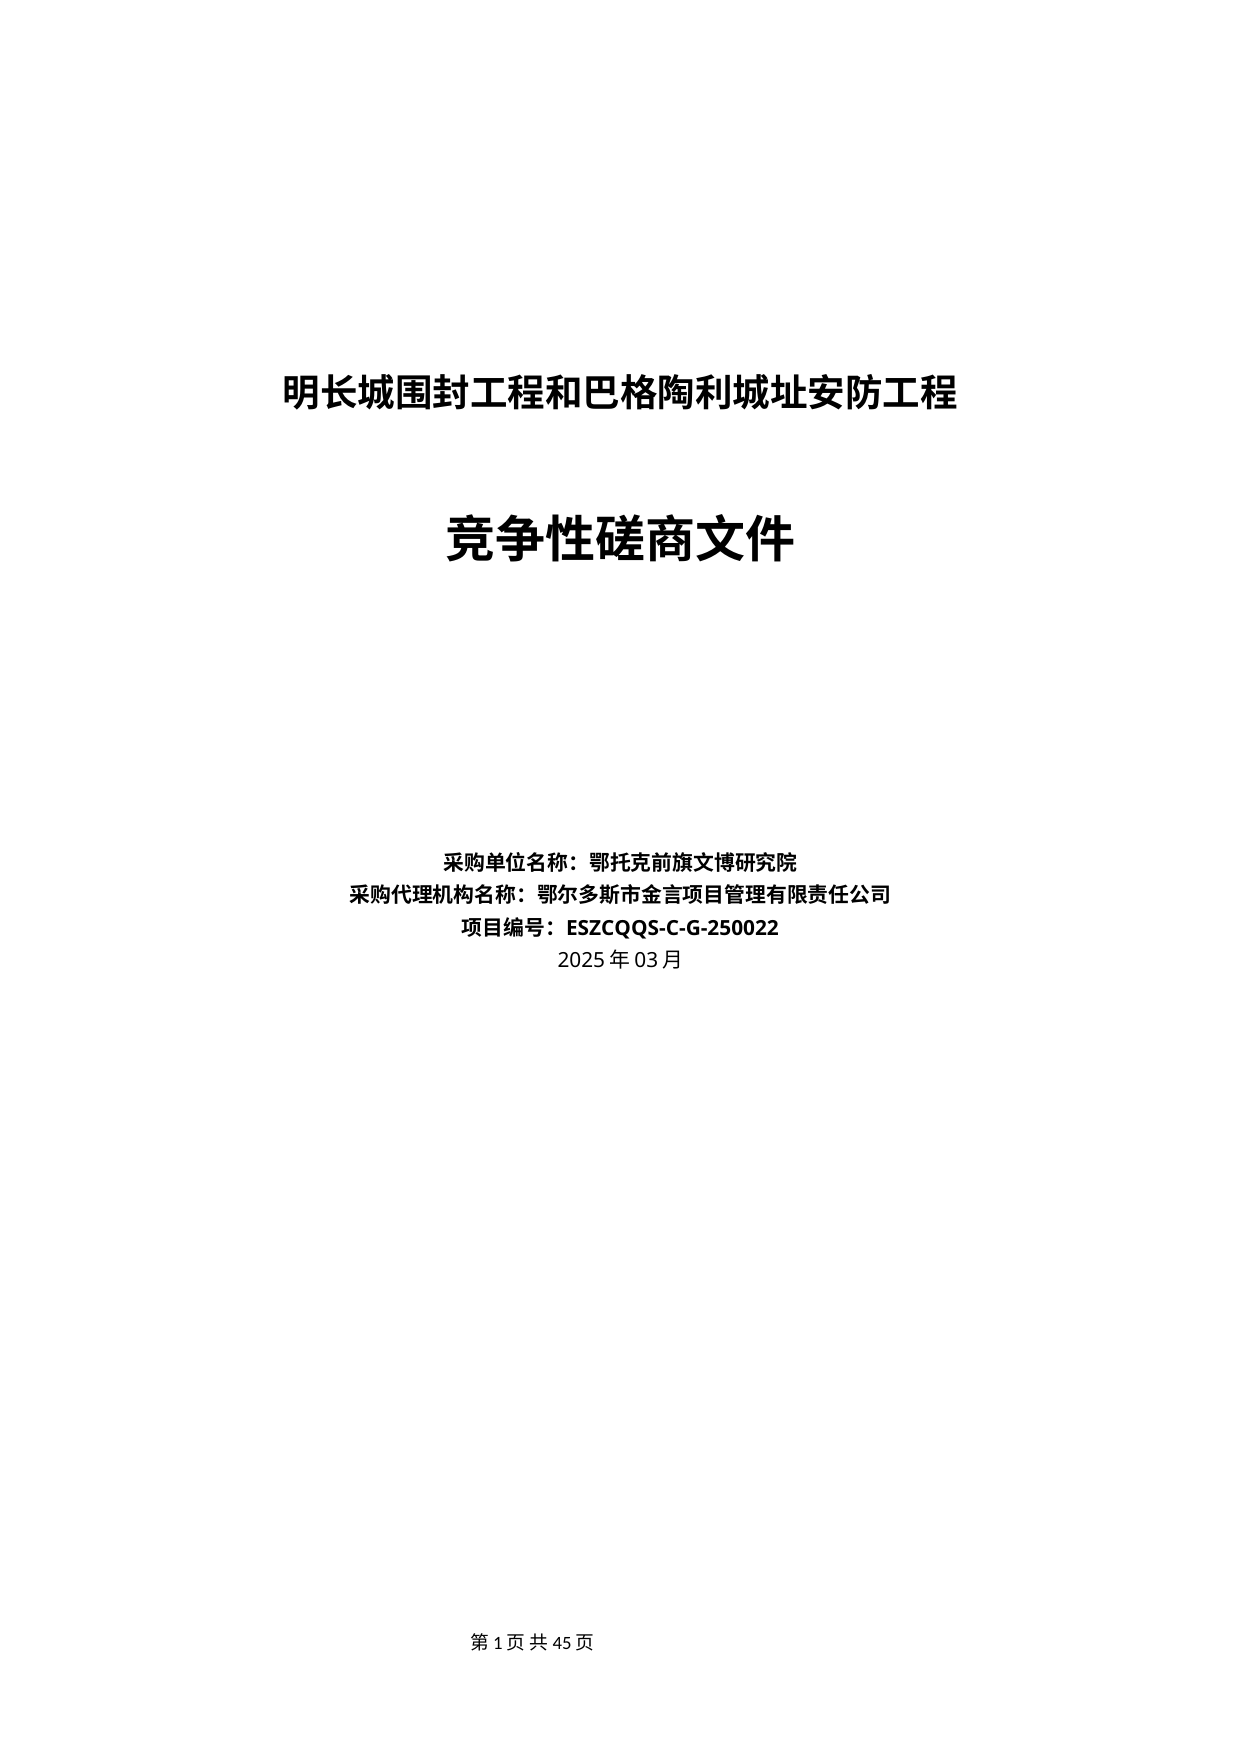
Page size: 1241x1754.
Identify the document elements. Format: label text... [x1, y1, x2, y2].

text 2025年03月 [187, 942, 1053, 975]
text 明长城围封工程和巴格陶利城址安防工程 [187, 357, 1053, 422]
text 项目编号：ESZCQQS-C-G-250022 [187, 910, 1053, 942]
text 采购单位名称：鄂托克前旗文博研究院 [187, 845, 1053, 877]
text 采购代理机构名称：鄂尔多斯市金言项目管理有限责任公司 [187, 877, 1053, 910]
text 竞争性磋商文件 [187, 487, 1053, 585]
